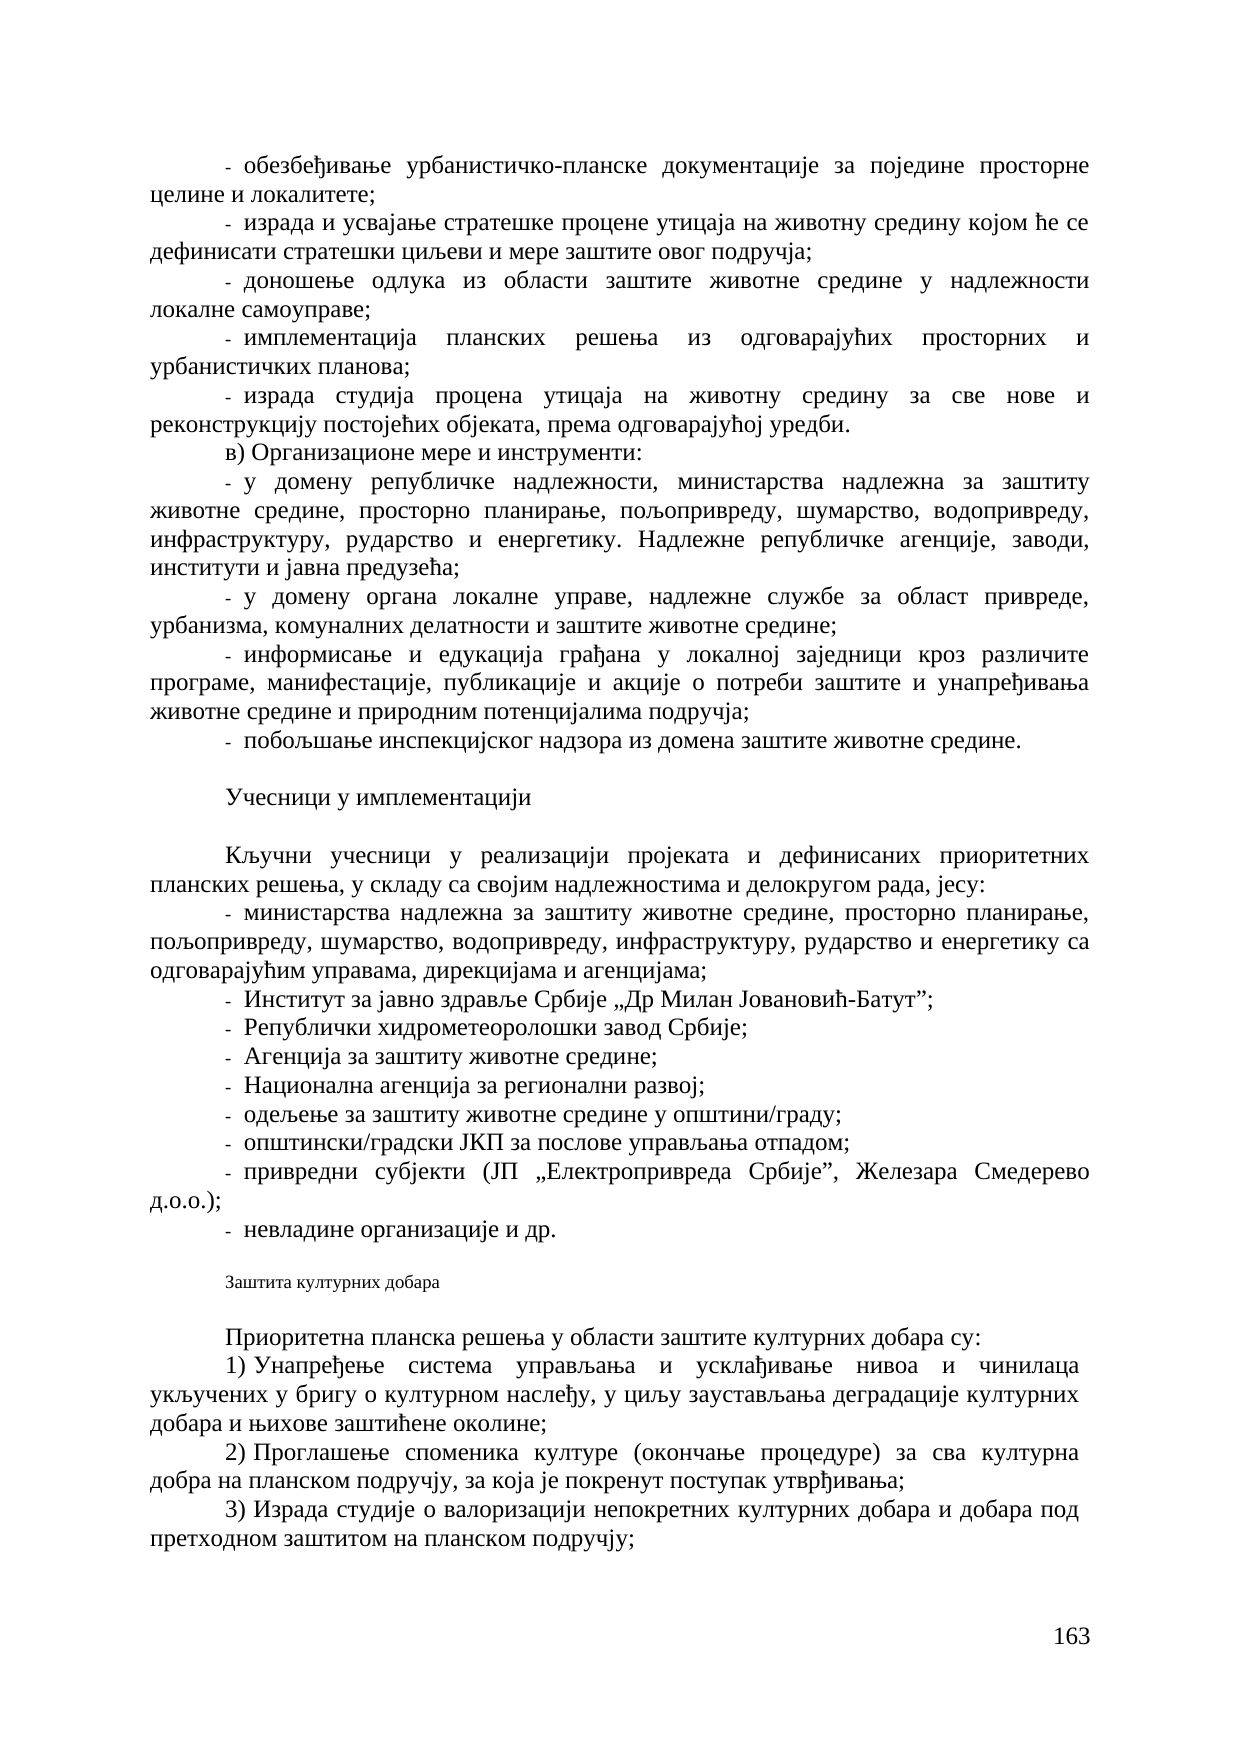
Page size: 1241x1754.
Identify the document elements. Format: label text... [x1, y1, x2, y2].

list Национална агенција за регионални развој; [150, 1070, 1090, 1099]
list обезбеђивање урбанистичко-планске документације за поједине просторне целине и локалитете; [150, 150, 1090, 207]
list општински/градски ЈКП за послове управљања отпадом; [150, 1127, 1090, 1156]
list невладине организације и др. [150, 1214, 1090, 1242]
text Кључни учесници у реализацији пројеката и дефинисаних приоритетних планских решења, у складу са својим надлежностима и делокругом рада, јесу: [150, 840, 1090, 897]
text Заштита културних добара [225, 1271, 1090, 1293]
list у домену републичке надлежности, министарства надлежна за заштиту животне средине, просторно планирање, пољопривреду, шумарство, водопривреду, инфраструктуру, рударство и енергетику. Надлежне републичке агенције, заводи, институти и јавна предузећа; [150, 466, 1090, 581]
list Унапређење система управљања и усклађивање нивоа и чинилаца укључених у бригу о културном наслеђу, у циљу заустављања деградације културних добара и њихове заштићене околине; [150, 1350, 1080, 1437]
list информисање и едукација грађана у локалној заједници кроз различите програме, манифестације, публикације и акције о потреби заштите и унапређивања животне средине и природним потенцијалима подручја; [150, 639, 1090, 725]
list израда и усвајање стратешке процене утицаја на животну средину којом ће се дефинисати стратешки циљеви и мере заштите овог подручја; [150, 207, 1090, 265]
list министарства надлежна за заштиту животне средине, просторно планирање, пољопривреду, шумарство, водопривреду, инфраструктуру, рударство и енергетику са одговарајућим управама, дирекцијама и агенцијама; [150, 897, 1090, 984]
list Републички хидрометеоролошки завод Србије; [150, 1012, 1090, 1041]
list Институт за јавно здравље Србије „Др Милан Јовановић-Батут”; [150, 984, 1090, 1012]
list Агенција за заштиту животне средине; [150, 1041, 1090, 1070]
list у домену органа локалне управе, надлежне службе за област привреде, урбанизма, комуналних делатности и заштите животне средине; [150, 581, 1090, 639]
list одељење за заштиту животне средине у општини/граду; [150, 1099, 1090, 1127]
text в) Организационе мере и инструменти: [150, 437, 1090, 466]
list Проглашење споменика културе (окончање процедуре) за сва културна добра на планском подручју, за која је покренут поступак утврђивања; [150, 1437, 1080, 1494]
list побољшање инспекцијског надзора из домена заштите животне средине. [150, 725, 1090, 754]
list привредни субјекти (ЈП „Електропривреда Србије”, Железара Смедерево д.о.о.); [150, 1156, 1090, 1214]
list доношење одлука из области заштите животне средине у надлежности локалне самоуправе; [150, 265, 1090, 322]
text Приоритетна планска решења у области заштите културних добара су: [150, 1322, 1090, 1350]
list израда студија процена утицаја на животну средину за све нове и реконструкцију постојећих објеката, према одговарајућој уредби. [150, 380, 1090, 437]
text Учесници у имплементацији [150, 782, 1090, 811]
list имплементација планских решења из одговарајућих просторних и урбанистичких планова; [150, 322, 1090, 380]
list Израда студије о валоризацији непокретних културних добара и добара под претходном заштитом на планском подручју; [150, 1494, 1080, 1552]
